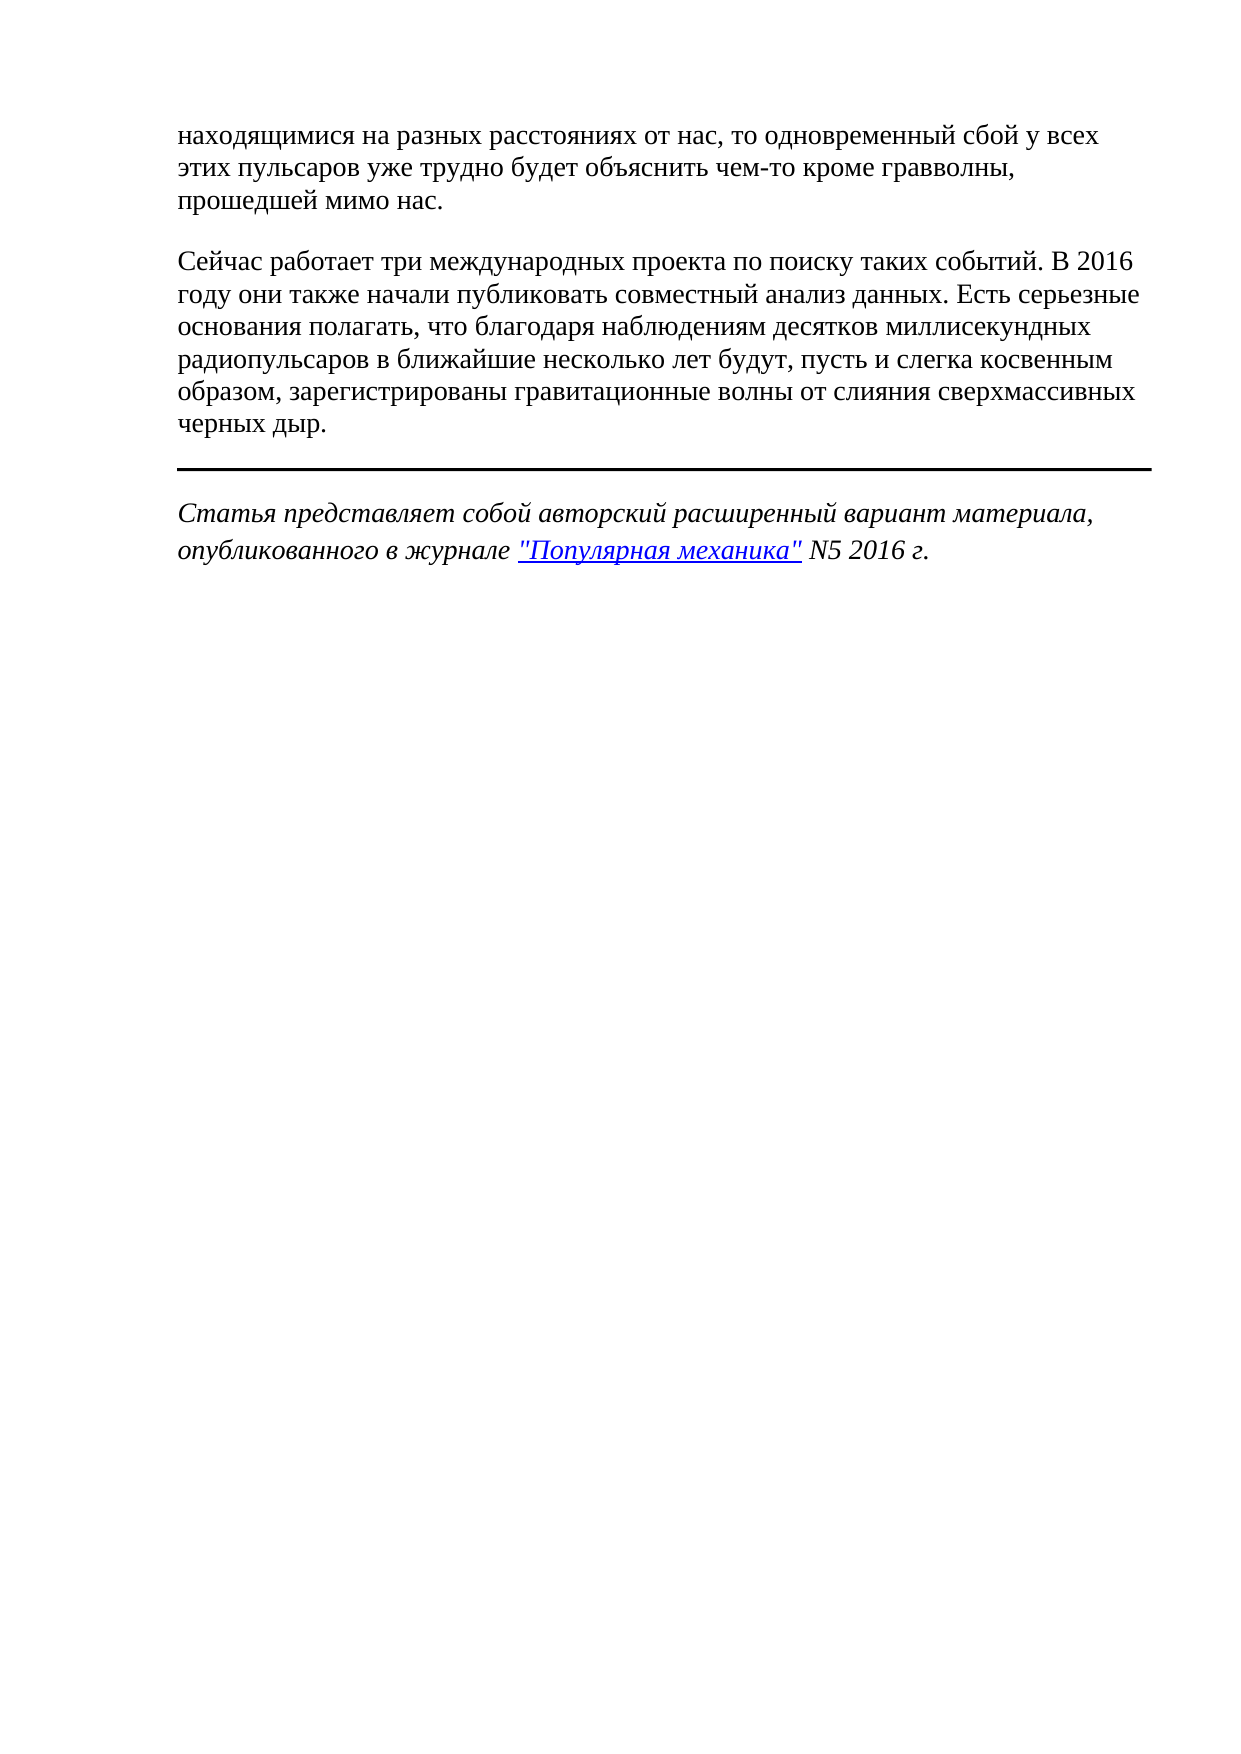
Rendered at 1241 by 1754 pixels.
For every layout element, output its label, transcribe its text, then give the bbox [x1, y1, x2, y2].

text Сейчас работает три международных проекта по поиску таких событий. В 2016 году они также начали публиковать совместный анализ данных. Есть серьезные основания полагать, что благодаря наблюдениям десятков миллисекундных радиопульсаров в ближайшие несколько лет будут, пусть и слегка косвенным образом, зарегистрированы гравитационные волны от слияния сверхмассивных черных дыр. [177, 244, 1152, 439]
text Статья представляет собой авторский расширенный вариант материала, опубликованного в журнале "Популярная механика" N5 2016 г. [177, 496, 1152, 566]
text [177, 118, 1152, 215]
